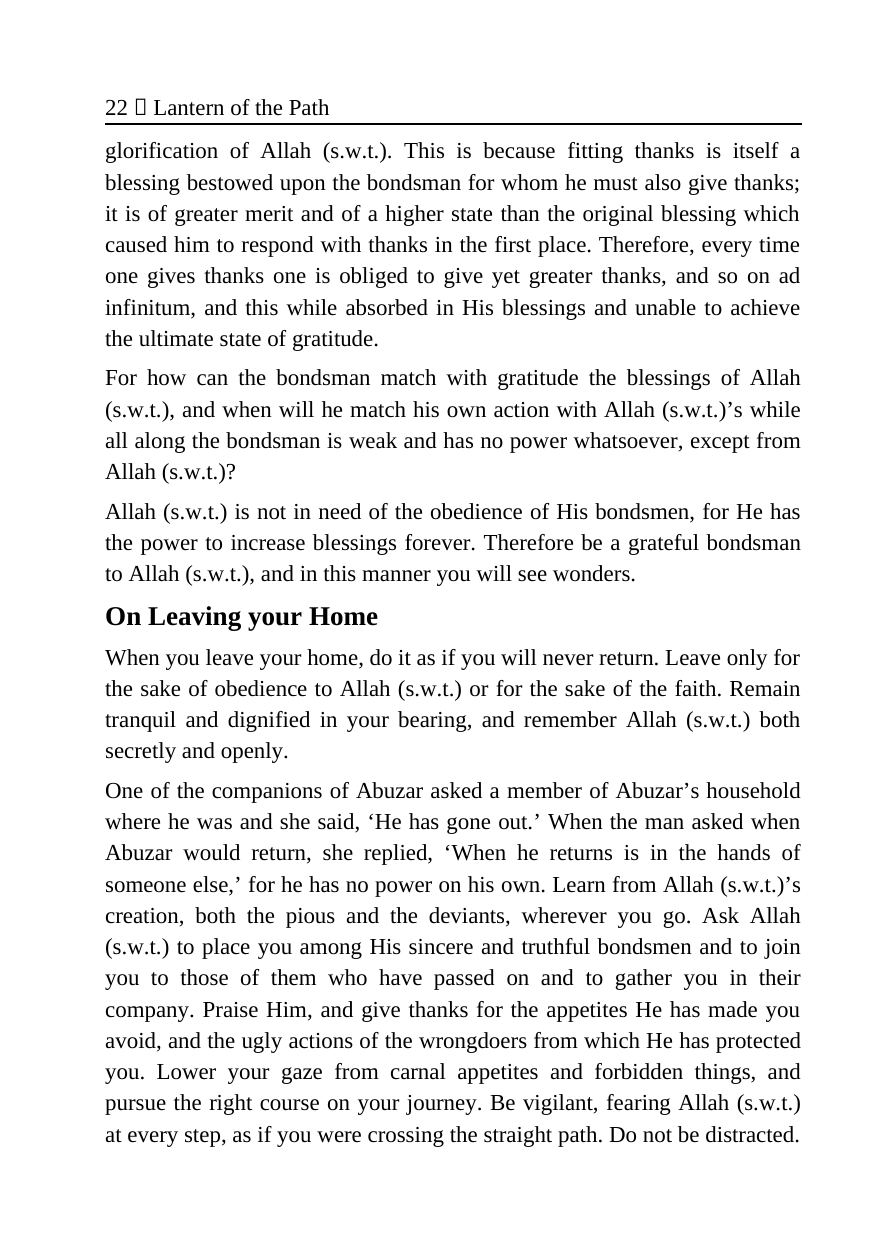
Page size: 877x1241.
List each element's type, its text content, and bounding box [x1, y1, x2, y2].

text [105, 773, 802, 1148]
subtitle On Leaving your Home [105, 600, 802, 632]
text When you leave your home, do it as if you will never return. Leave only for the sake of obedience to Allah (s.w.t.) or for the sake of the faith. Remain tranquil and dignified in your bearing, and remember Allah (s.w.t.) both secretly and openly. [105, 640, 802, 765]
text For how can the bondsman match with gratitude the blessings of Allah (s.w.t.), and when will he match his own action with Allah (s.w.t.)’s while all along the bondsman is weak and has no power whatsoever, except from Allah (s.w.t.)? [105, 361, 802, 486]
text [105, 134, 802, 352]
text Allah (s.w.t.) is not in need of the obedience of His bondsmen, for He has the power to increase blessings forever. Therefore be a grateful bondsman to Allah (s.w.t.), and in this manner you will see wonders. [105, 494, 802, 588]
